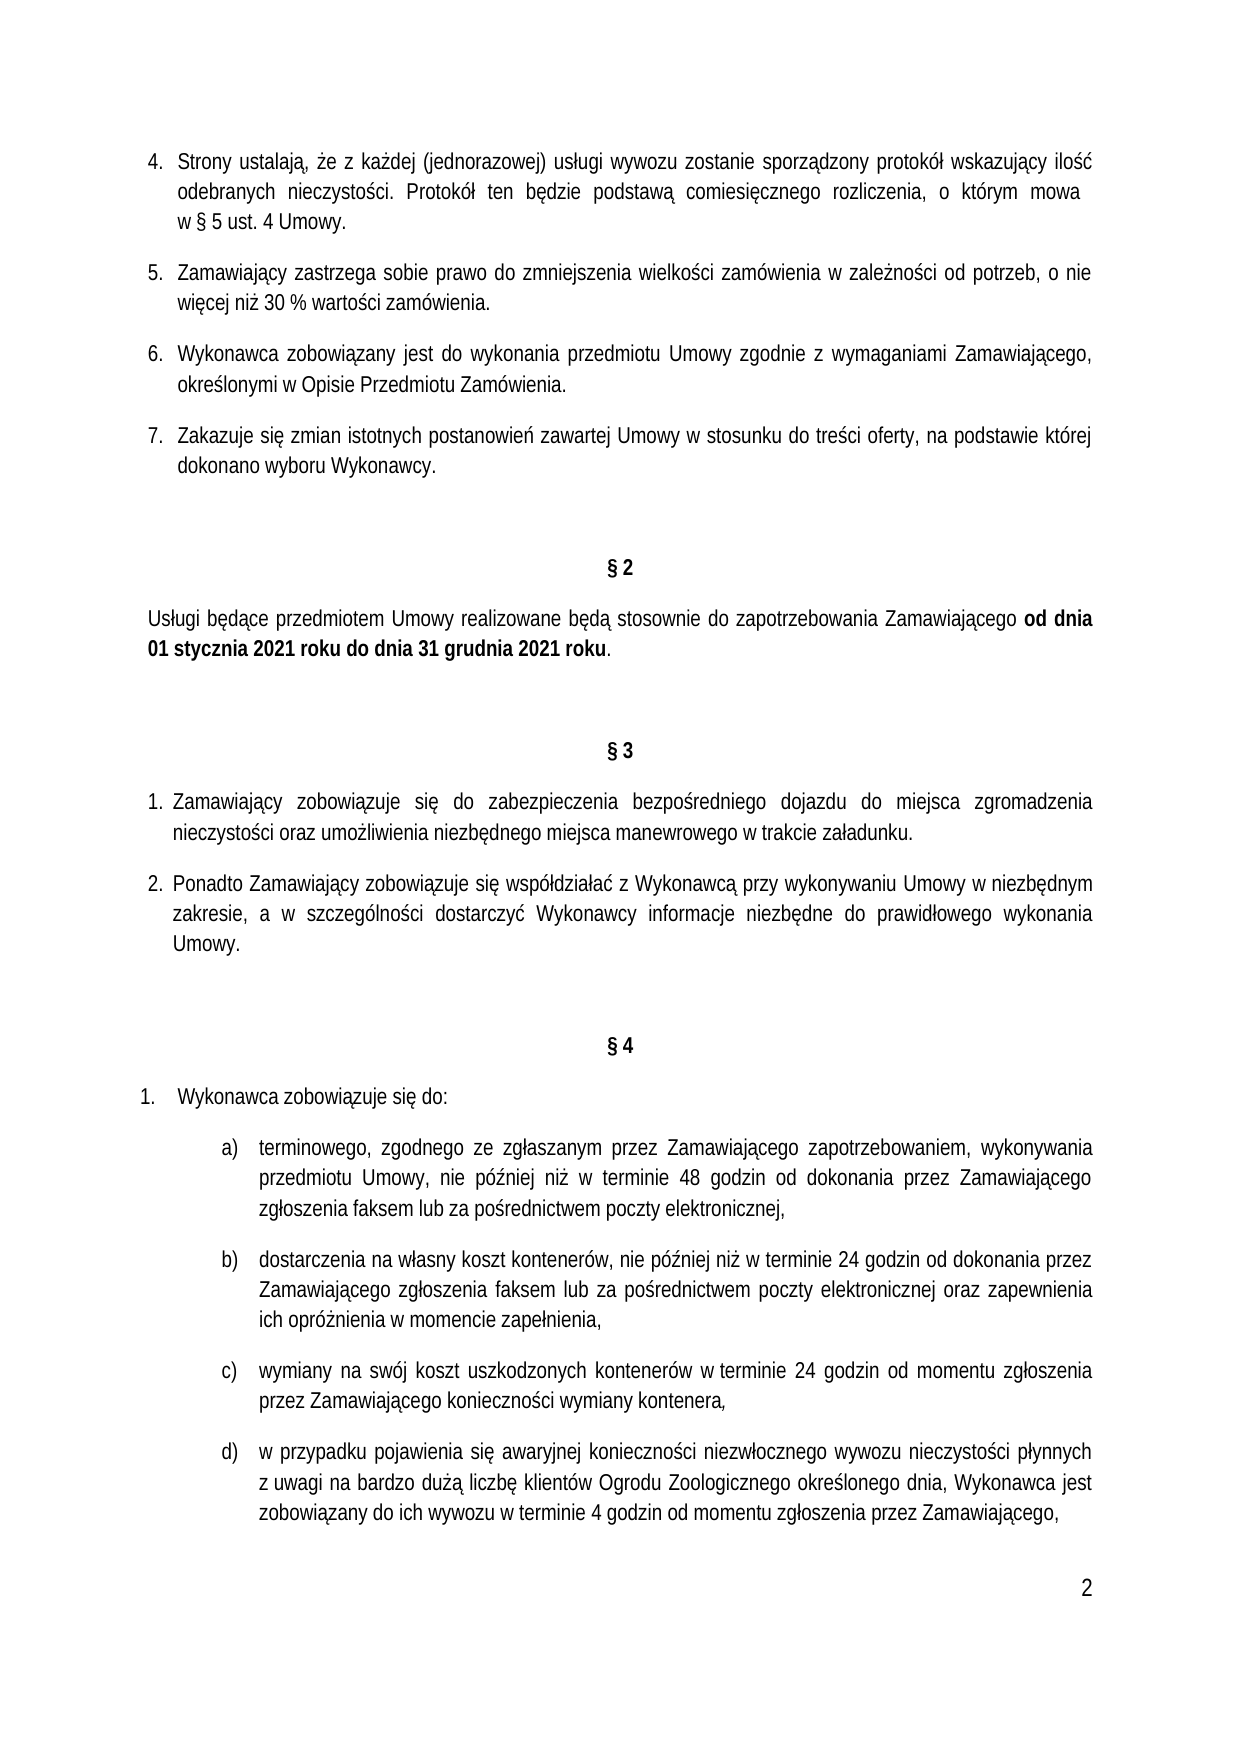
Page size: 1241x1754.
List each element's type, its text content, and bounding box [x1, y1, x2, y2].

text Usługi będące przedmiotem Umowy realizowane będą stosownie do zapotrzebowania Zamawiającego od dnia 01 stycznia 2021 roku do dnia 31 grudnia 2021 roku. [148, 605, 1093, 661]
text § 3 [148, 737, 1093, 763]
list Wykonawca zobowiązany jest do wykonania przedmiotu Umowy zgodnie z wymaganiami Zamawiającego, określonymi w Opisie Przedmiotu Zamówienia. [148, 340, 1093, 397]
list Strony ustalają, że z każdej (jednorazowej) usługi wywozu zostanie sporządzony protokół wskazujący ilość odebranych nieczystości. Protokół ten będzie podstawą comiesięcznego rozliczenia, o którym mowa w § 5 ust. 4 Umowy. [148, 148, 1093, 234]
list Zakazuje się zmian istotnych postanowień zawartej Umowy w stosunku do treści oferty, na podstawie której dokonano wyboru Wykonawcy. [148, 422, 1093, 478]
list w przypadku pojawienia się awaryjnej konieczności niezwłocznego wywozu nieczystości płynnych z uwagi na bardzo dużą liczbę klientów Ogrodu Zoologicznego określonego dnia, Wykonawca jest zobowiązany do ich wywozu w terminie 4 godzin od momentu zgłoszenia przez Zamawiającego, [221, 1438, 1093, 1525]
subtitle Ponadto Zamawiający zobowiązuje się współdziałać z Wykonawcą przy wykonywaniu Umowy w niezbędnym zakresie, a w szczególności dostarczyć Wykonawcy informacje niezbędne do prawidłowego wykonania Umowy. [148, 869, 1093, 956]
list terminowego, zgodnego ze zgłaszanym przez Zamawiającego zapotrzebowaniem, wykonywania przedmiotu Umowy, nie później niż w terminie 48 godzin od dokonania przez Zamawiającego zgłoszenia faksem lub za pośrednictwem poczty elektronicznej, [221, 1134, 1093, 1221]
text § 4 [148, 1032, 1093, 1058]
list Zamawiający zastrzega sobie prawo do zmniejszenia wielkości zamówienia w zależności od potrzeb, o nie więcej niż 30 % wartości zamówienia. [148, 259, 1093, 316]
text § 2 [148, 554, 1093, 580]
list Wykonawca zobowiązuje się do: [140, 1083, 1093, 1109]
list wymiany na swój koszt uszkodzonych kontenerów w terminie 24 godzin od momentu zgłoszenia przez Zamawiającego konieczności wymiany kontenera, [221, 1357, 1093, 1413]
list dostarczenia na własny koszt kontenerów, nie później niż w terminie 24 godzin od dokonania przez Zamawiającego zgłoszenia faksem lub za pośrednictwem poczty elektronicznej oraz zapewnienia ich opróżnienia w momencie zapełnienia, [221, 1246, 1093, 1332]
subtitle Zamawiający zobowiązuje się do zabezpieczenia bezpośredniego dojazdu do miejsca zgromadzenia nieczystości oraz umożliwienia niezbędnego miejsca manewrowego w trakcie załadunku. [148, 788, 1093, 845]
